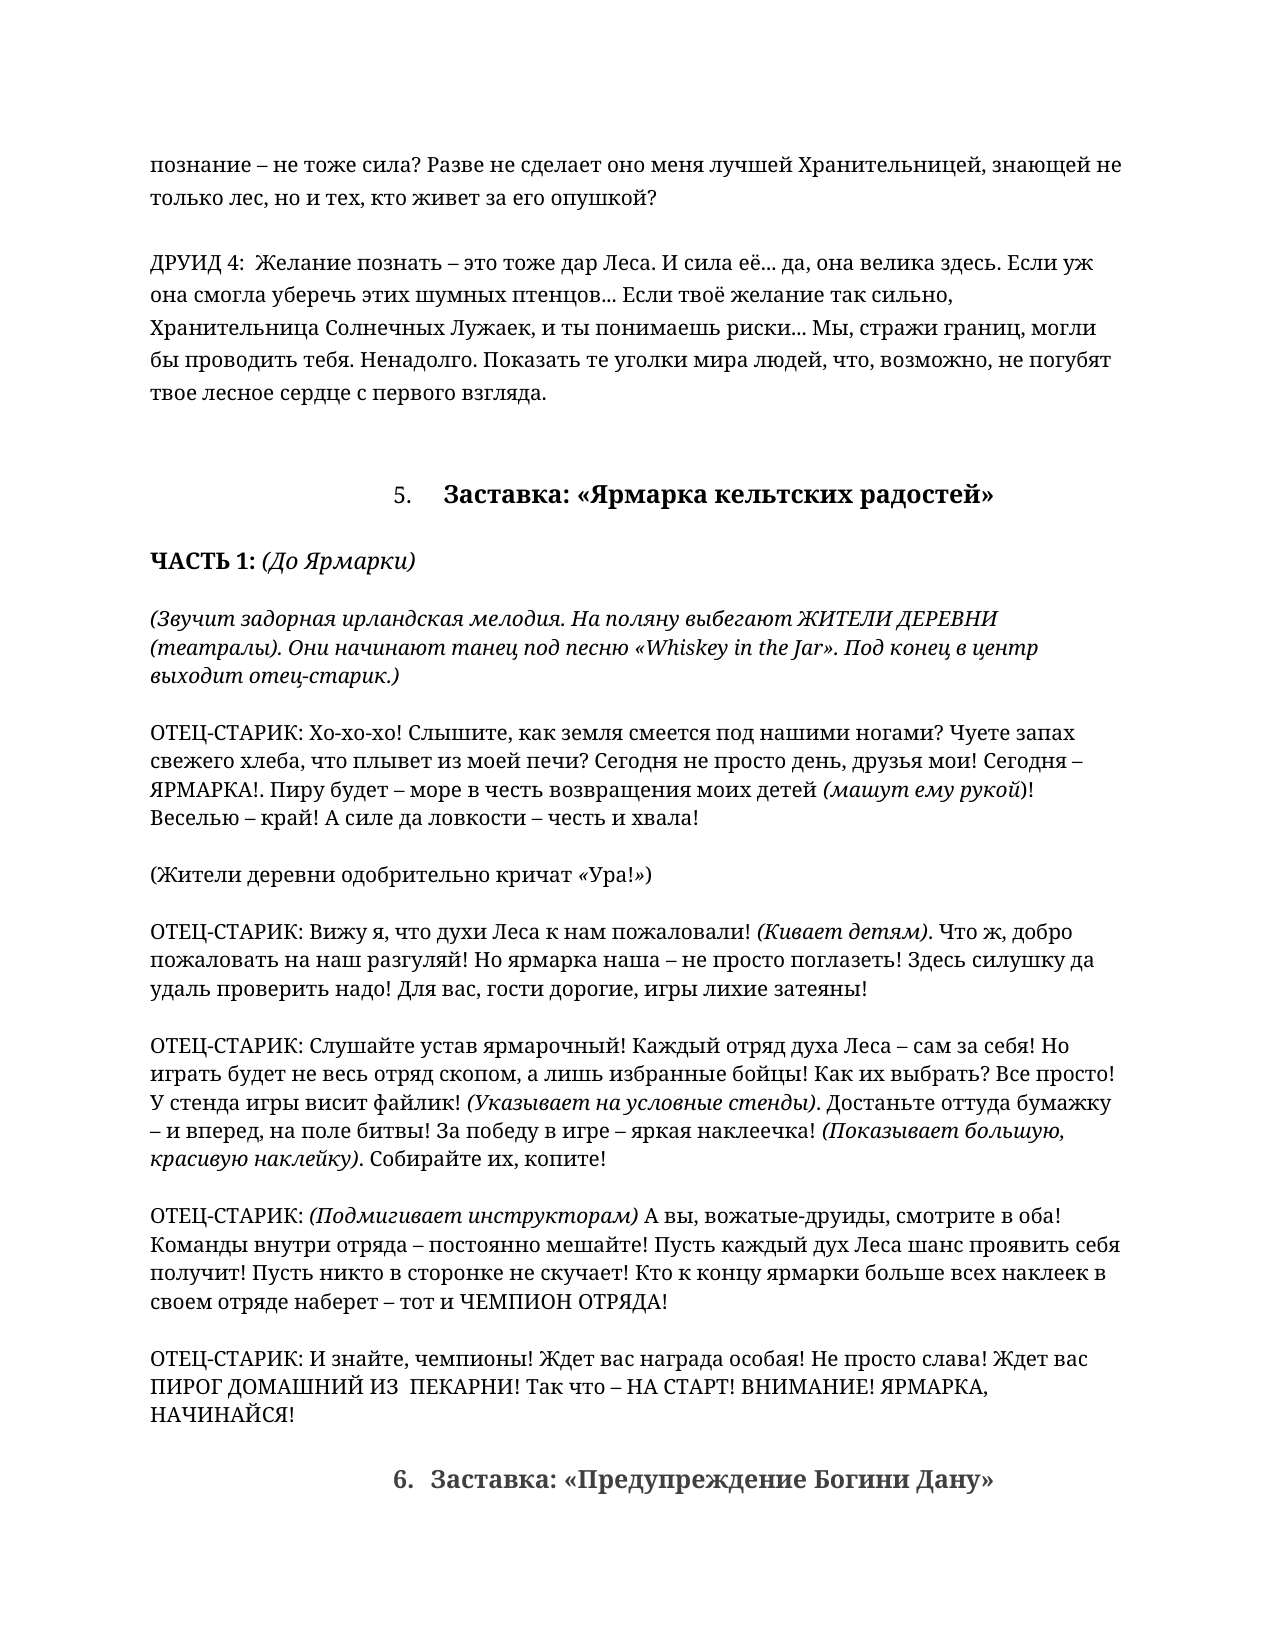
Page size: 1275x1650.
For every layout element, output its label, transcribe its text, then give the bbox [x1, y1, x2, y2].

text (Звучит задорная ирландская мелодия. На поляну выбегают ЖИТЕЛИ ДЕРЕВНИ (театралы). Они начинают танец под песню «Whiskey in the Jar». Под конец в центр выходит отец-старик.) [150, 604, 1125, 689]
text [150, 150, 1125, 211]
list Заставка: «Ярмарка кельтских радостей» [262, 477, 1125, 511]
text ДРУИД 4: Желание познать – это тоже дар Леса. И сила её... да, она велика здесь. Если уж она смогла уберечь этих шумных птенцов... Если твоё желание так сильно, Хранительница Солнечных Лужаек, и ты понимаешь риски... Мы, стражи границ, могли бы проводить тебя. Ненадолго. Показать те уголки мира людей, что, возможно, не погубят твое лесное сердце с первого взгляда. [150, 248, 1125, 407]
text ОТЕЦ-СТАРИК: (Подмигивает инструкторам) А вы, вожатые-друиды, смотрите в оба! Команды внутри отряда – постоянно мешайте! Пусть каждый дух Леса шанс проявить себя получит! Пусть никто в сторонке не скучает! Кто к концу ярмарки больше всех наклеек в своем отряде наберет – тот и ЧЕМПИОН ОТРЯДА! [150, 1201, 1125, 1315]
text (Жители деревни одобрительно кричат «Ура!») [150, 860, 1125, 889]
text ОТЕЦ-СТАРИК: И знайте, чемпионы! Ждет вас награда особая! Не просто слава! Ждет вас ПИРОГ ДОМАШНИЙ ИЗ ПЕКАРНИ! Так что – НА СТАРТ! ВНИМАНИЕ! ЯРМАРКА, НАЧИНАЙСЯ! [150, 1344, 1125, 1429]
text ЧАСТЬ 1: (До Ярмарки) [150, 544, 1125, 576]
text ОТЕЦ-СТАРИК: Вижу я, что духи Леса к нам пожаловали! (Кивает детям). Что ж, добро пожаловать на наш разгуляй! Но ярмарка наша – не просто поглазеть! Здесь силушку да удаль проверить надо! Для вас, гости дорогие, игры лихие затеяны! [150, 917, 1125, 1002]
list Заставка: «Предупреждение Богини Дану» [262, 1462, 1125, 1496]
text ОТЕЦ-СТАРИК: Слушайте устав ярмарочный! Каждый отряд духа Леса – сам за себя! Но играть будет не весь отряд скопом, а лишь избранные бойцы! Как их выбрать? Все просто! У стенда игры висит файлик! (Указывает на условные стенды). Достаньте оттуда бумажку – и вперед, на поле битвы! За победу в игре – яркая наклеечка! (Показывает большую, красивую наклейку). Собирайте их, копите! [150, 1031, 1125, 1173]
text ОТЕЦ-СТАРИК: Хо-хо-хо! Слышите, как земля смеется под нашими ногами? Чуете запах свежего хлеба, что плывет из моей печи? Сегодня не просто день, друзья мои! Сегодня – ЯРМАРКА!. Пиру будет – море в честь возвращения моих детей (машут ему рукой)! Веселью – край! А силе да ловкости – честь и хвала! [150, 718, 1125, 832]
